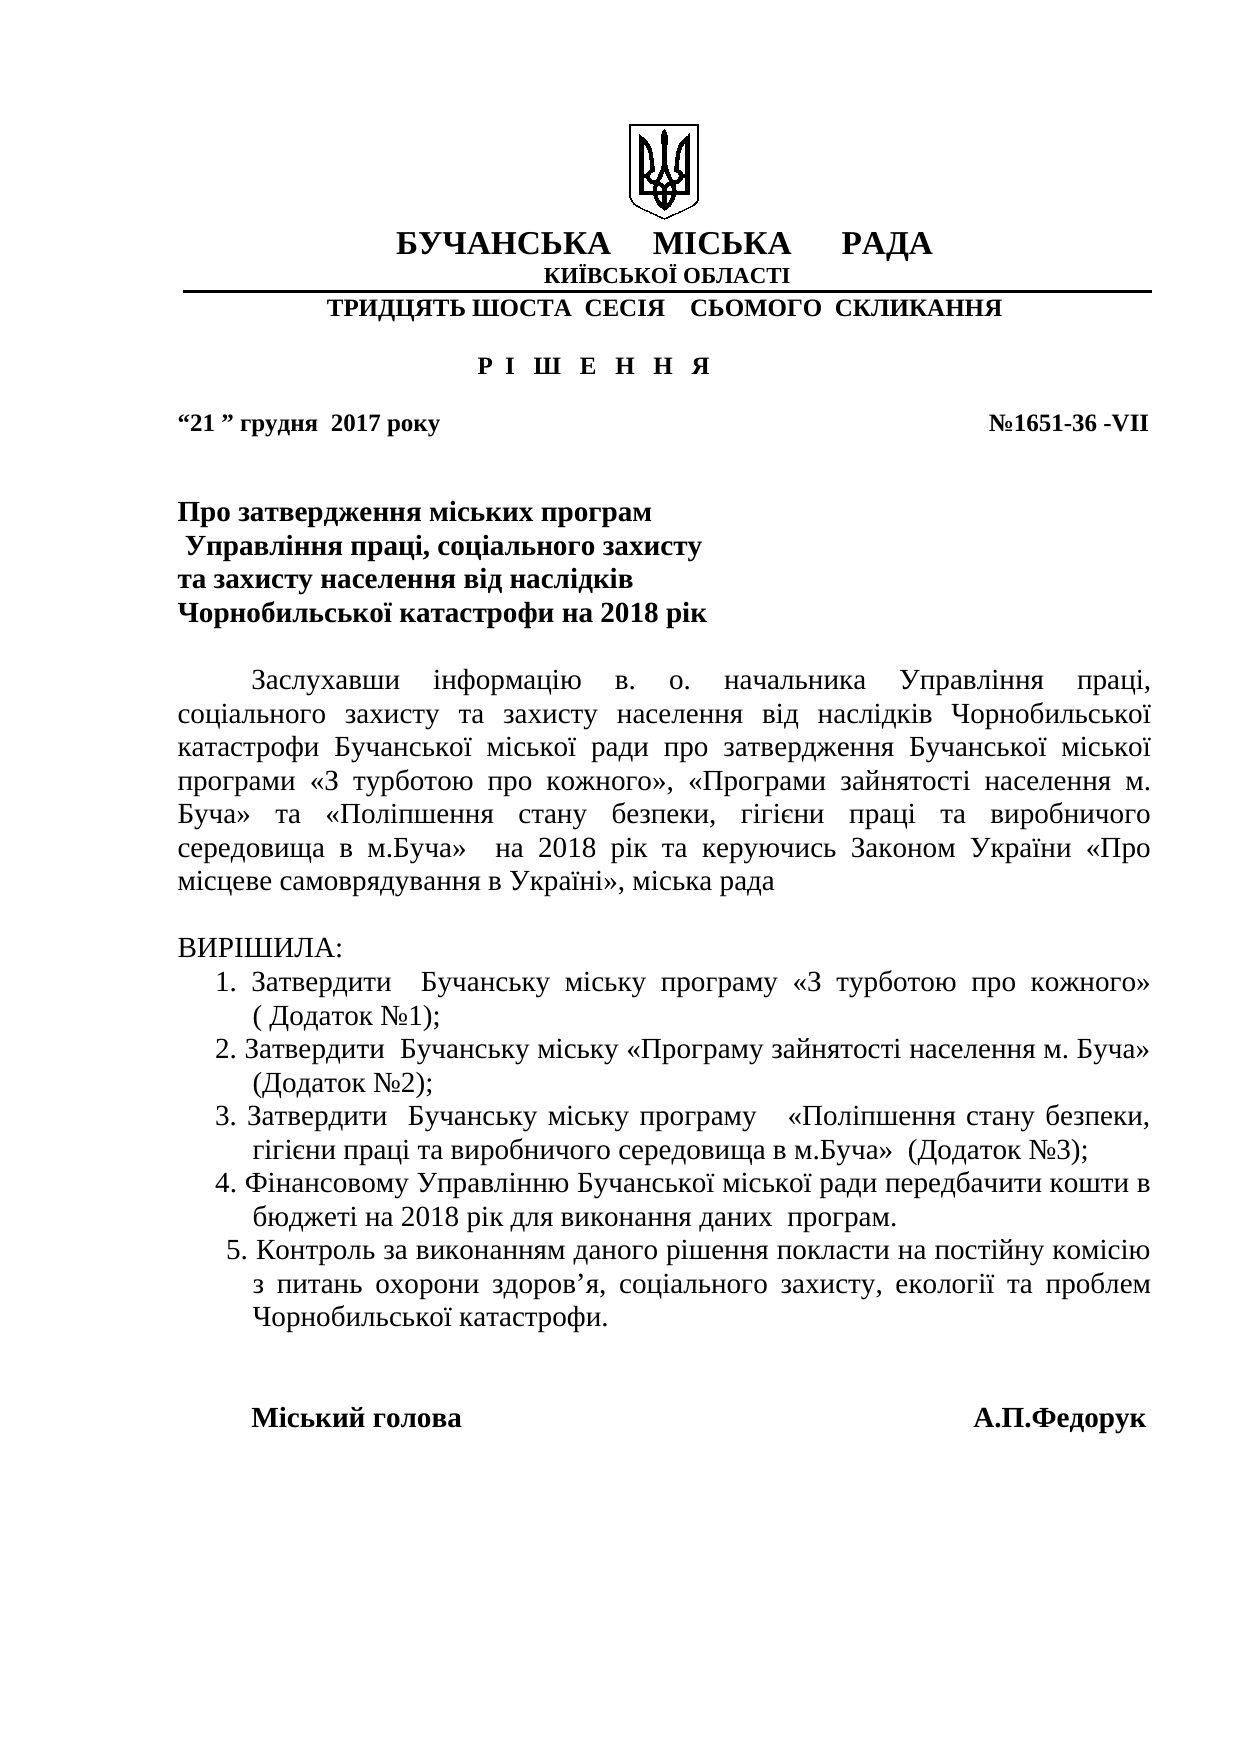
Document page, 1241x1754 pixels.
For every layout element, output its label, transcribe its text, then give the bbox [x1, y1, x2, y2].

text Про затвердження міських програм [177, 494, 1152, 528]
text 1. Затвердити Бучанську міську програму «З турботою про кожного» ( Додаток №1); [215, 964, 1152, 1031]
text Заслухавши інформацію в. о. начальника Управління праці, соціального захисту та захисту населення від наслідків Чорнобильської катастрофи Бучанської міської ради про затвердження Бучанської міської програми «З турботою про кожного», «Програми зайнятості населення м. Буча» та «Поліпшення стану безпеки, гігієни праці та виробничого середовища в м.Буча» на 2018 рік та керуючись Законом України «Про місцеве самоврядування в Україні», міська рада [177, 662, 1152, 897]
text Чорнобильської катастрофи на 2018 рік [177, 595, 1152, 629]
subtitle “ грудня 2017 року №1651-36 -VІІ [177, 408, 1152, 437]
text 5. Контроль за виконанням даного рішення покласти на постійну комісію з питань охорони здоров’я, соціального захисту, екології та проблем Чорнобильської катастрофи. [177, 1232, 1152, 1333]
text 2. Затвердити Бучанську міську «Програму зайнятості населення м. Буча» (Додаток №2); [215, 1031, 1152, 1098]
text ТРИДЦЯТЬ ШОСТА СЕСІЯ СЬОМОГО СКЛИКАННЯ [177, 293, 1152, 322]
text Управління праці, соціального захисту [177, 528, 1152, 562]
subtitle Р І Ш Е Н Н Я [177, 351, 1152, 379]
text Міський голова А.П.Федорук [177, 1400, 1152, 1434]
text 4. Фінансовому Управлінню Бучанської міської ради передбачити кошти в бюджеті на 2018 рік для виконання даних програм. [177, 1165, 1152, 1232]
text ВИРІШИЛА: [177, 931, 1152, 964]
text 3. Затвердити Бучанську міську програму «Поліпшення стану безпеки, гігієни праці та виробничого середовища в м.Буча» (Додаток №3); [215, 1098, 1152, 1165]
subtitle КИЇВСЬКОЇ ОБЛАСТІ [183, 262, 1152, 290]
text БУЧАНСЬКА МІСЬКА РАДА [177, 223, 1152, 262]
text та захисту населення від наслідків [177, 562, 1152, 595]
